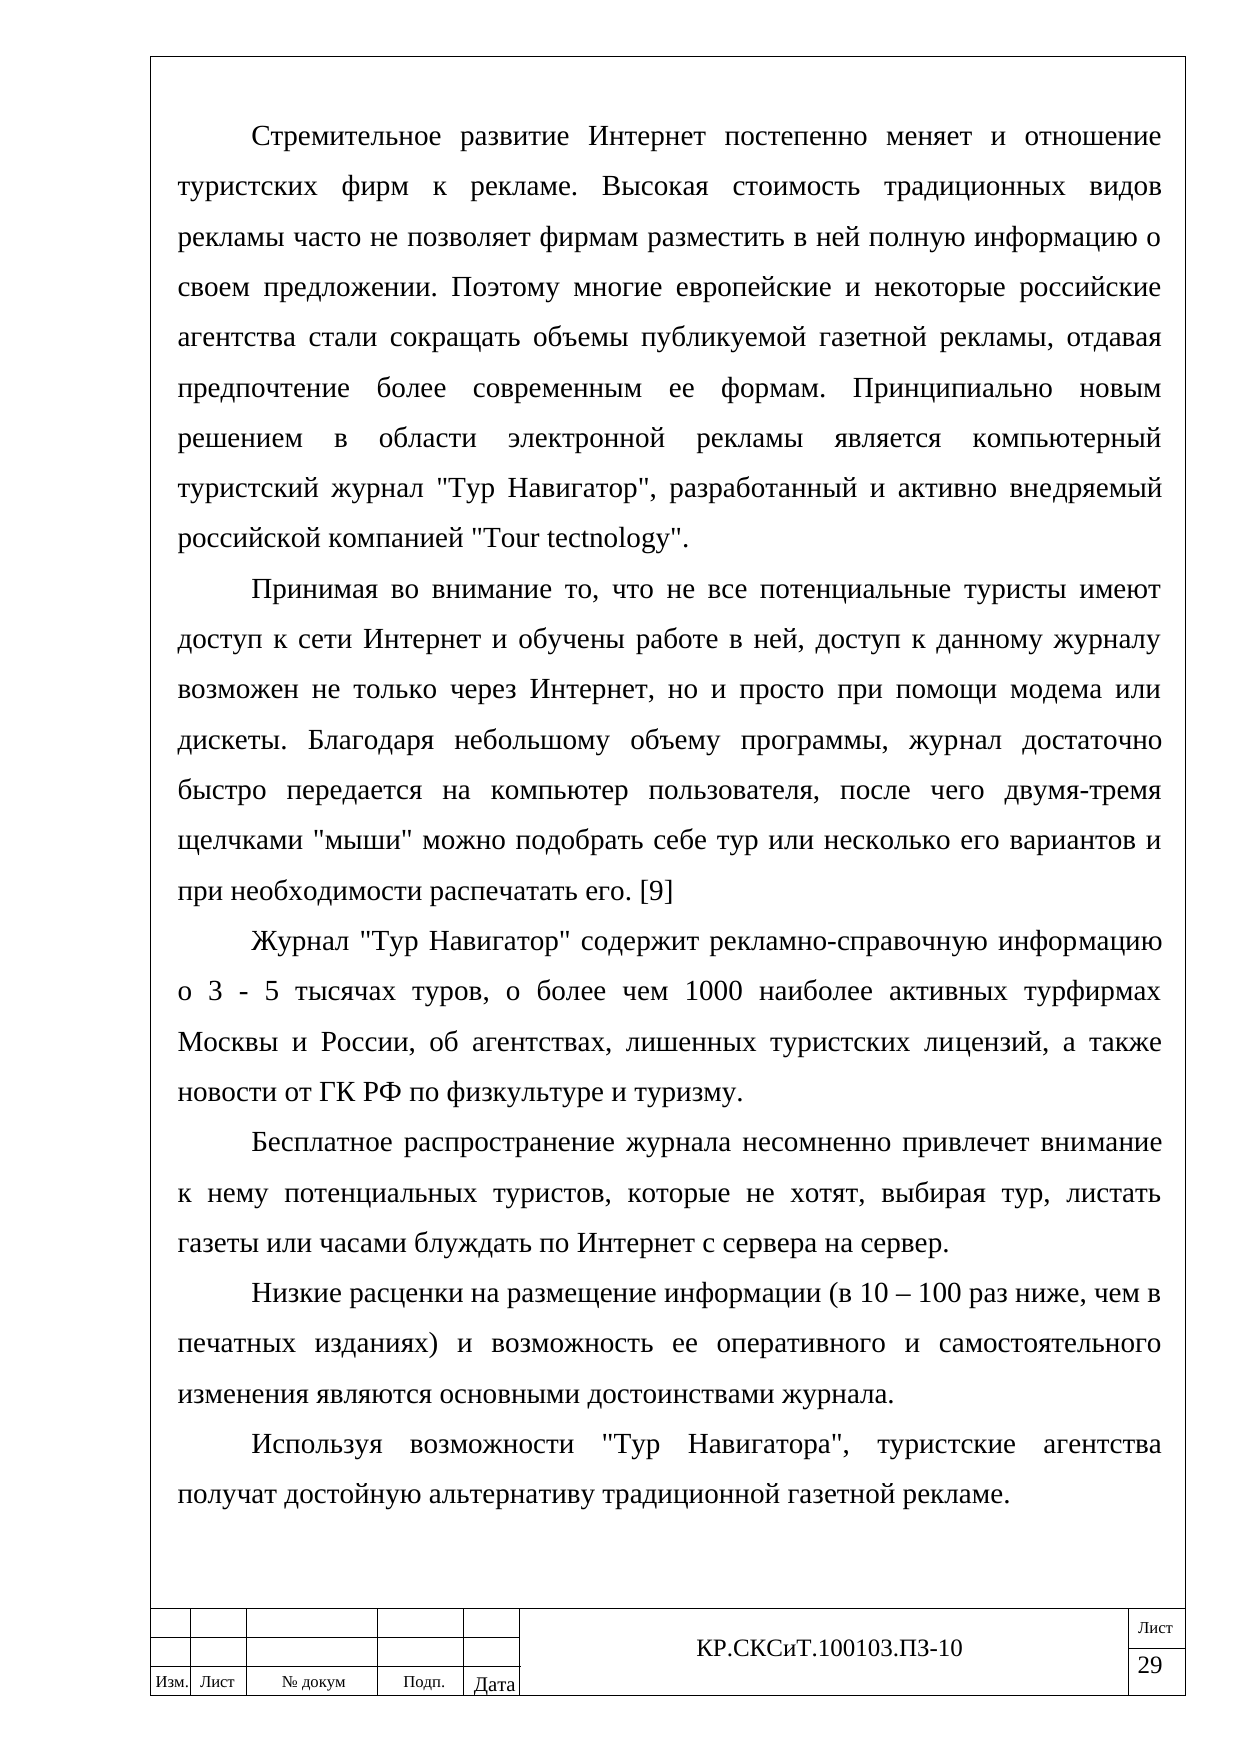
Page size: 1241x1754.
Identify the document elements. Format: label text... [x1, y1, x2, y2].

text Журнал "Тур Навигатор" содержит рекламно-справочную информацию о 3 - 5 тысячах туров, о более чем 1000 наиболее активных турфирмах Москвы и России, об агентствах, лишенных туристских лицензий, а также новости от ГК РФ по физкультуре и туризму. [177, 923, 1162, 1108]
text Низкие расценки на размещение информации (в 10 – 100 раз ниже, чем в печатных изданиях) и возможность ее оперативного и самостоятельного изменения являются основными достоинствами журнала. [177, 1275, 1162, 1409]
text Стремительное развитие Интернет постепенно меняет и отношение туристских фирм к рекламе. Высокая стоимость традиционных видов рекламы часто не позволяет фирмам разместить в ней полную информацию о своем предложении. Поэтому многие европейские и некоторые российские агентства стали сокращать объемы публикуемой газетной рекламы, отдавая предпочтение более современным ее формам. Принципиально новым решением в области электронной рекламы является компьютерный туристский журнал "Тур Навигатор", разработанный и активно внедряемый российской компанией "Tour tectnology". [177, 118, 1162, 554]
text Используя возможности "Тур Навигатора", туристские агентства получат достойную альтернативу традиционной газетной рекламе. [177, 1426, 1162, 1510]
text Бесплатное распространение журнала несомненно привлечет внимание к нему потенциальных туристов, которые не хотят, выбирая тур, листать газеты или часами блуждать по Интернет с сервера на сервер. [177, 1124, 1162, 1258]
text Принимая во внимание то, что не все потенциальные туристы имеют доступ к сети Интернет и обучены работе в ней, доступ к данному журналу возможен не только через Интернет, но и просто при помощи модема или дискеты. Благодаря небольшому объему программы, журнал достаточно быстро передается на компьютер пользователя, после чего двумя-тремя щелчками "мыши" можно подобрать себе тур или несколько его вариантов и при необходимости распечатать его. [9] [177, 571, 1162, 906]
